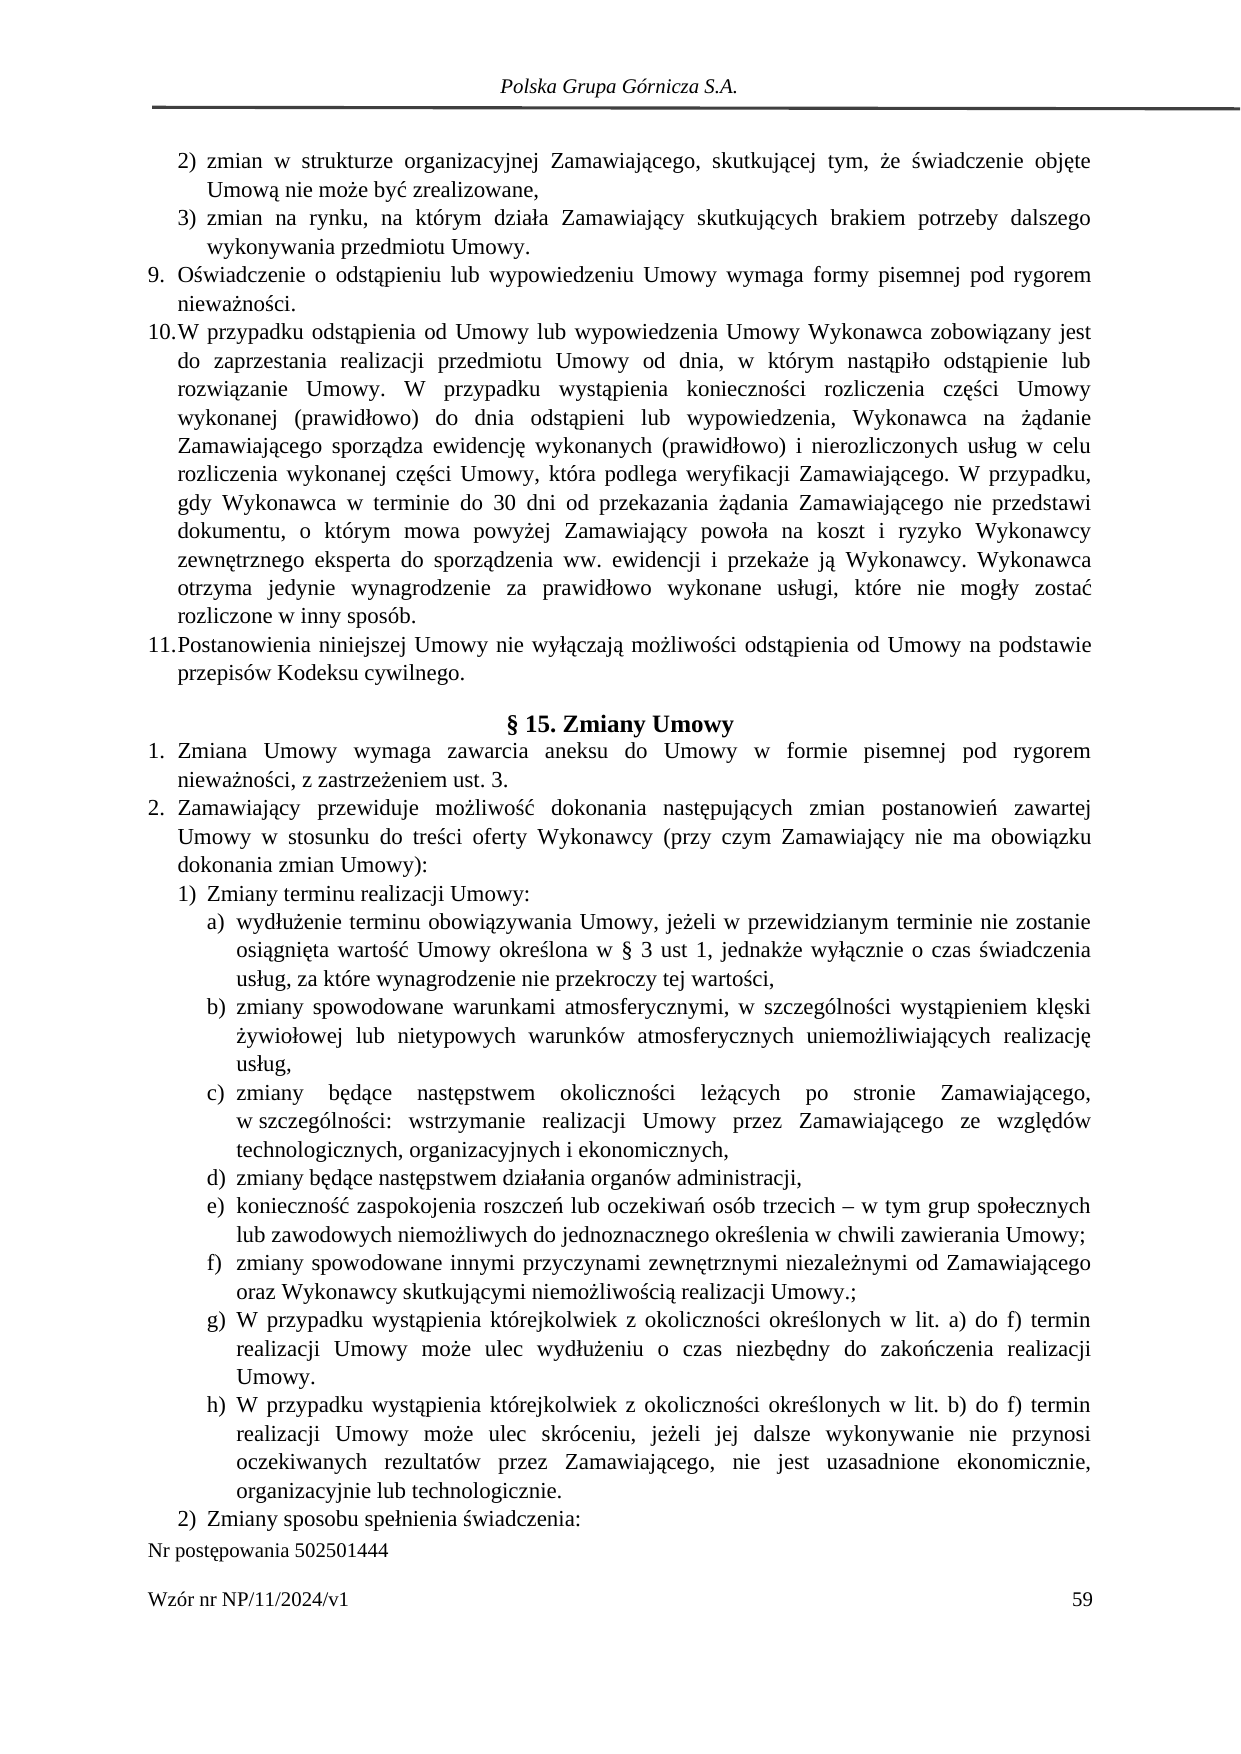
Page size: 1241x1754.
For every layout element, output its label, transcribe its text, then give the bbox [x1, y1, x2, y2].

list Zamawiający przewiduje możliwość dokonania następujących zmian postanowień zawartej Umowy w stosunku do treści oferty Wykonawcy (przy czym Zamawiający nie ma obowiązku dokonania zmian Umowy): [148, 794, 1093, 878]
list Oświadczenie o odstąpieniu lub wypowiedzeniu Umowy wymaga formy pisemnej pod rygorem nieważności. [148, 261, 1093, 316]
subtitle § 15. Zmiany Umowy [148, 709, 1093, 737]
list Postanowienia niniejszej Umowy nie wyłączają możliwości odstąpienia od Umowy na podstawie przepisów Kodeksu cywilnego. [148, 631, 1093, 686]
list zmiany będące następstwem okoliczności leżących po stronie Zamawiającego, w szczególności: wstrzymanie realizacji Umowy przez Zamawiającego ze względów technologicznych, organizacyjnych i ekonomicznych, [207, 1079, 1093, 1162]
list W przypadku wystąpienia którejkolwiek z okoliczności określonych w lit. b) do f) termin realizacji Umowy może ulec skróceniu, jeżeli jej dalsze wykonywanie nie przynosi oczekiwanych rezultatów przez Zamawiającego, nie jest uzasadnione ekonomicznie, organizacyjnie lub technologicznie. [207, 1392, 1093, 1503]
list Zmiany terminu realizacji Umowy: [177, 880, 1093, 906]
list zmiany będące następstwem działania organów administracji, [207, 1164, 1093, 1190]
list zmiany spowodowane warunkami atmosferycznymi, w szczególności wystąpieniem klęski żywiołowej lub nietypowych warunków atmosferycznych uniemożliwiających realizację usług, [207, 993, 1093, 1077]
list zmian na rynku, na którym działa Zamawiający skutkujących brakiem potrzeby dalszego wykonywania przedmiotu Umowy. [177, 204, 1093, 259]
list Zmiana Umowy wymaga zawarcia aneksu do Umowy w formie pisemnej pod rygorem nieważności, z zastrzeżeniem ust. 3. [148, 737, 1093, 792]
list zmiany spowodowane innymi przyczynami zewnętrznymi niezależnymi od Zamawiającego oraz Wykonawcy skutkującymi niemożliwością realizacji Umowy.; [207, 1249, 1093, 1304]
list zmian w strukturze organizacyjnej Zamawiającego, skutkującej tym, że świadczenie objęte Umową nie może być zrealizowane, [177, 148, 1093, 202]
list konieczność zaspokojenia roszczeń lub oczekiwań osób trzecich – w tym grup społecznych lub zawodowych niemożliwych do jednoznacznego określenia w chwili zawierania Umowy; [207, 1192, 1093, 1247]
list Zmiany sposobu spełnienia świadczenia: [177, 1505, 1093, 1532]
list W przypadku wystąpienia którejkolwiek z okoliczności określonych w lit. a) do f) termin realizacji Umowy może ulec wydłużeniu o czas niezbędny do zakończenia realizacji Umowy. [207, 1306, 1093, 1389]
list W przypadku odstąpienia od Umowy lub wypowiedzenia Umowy Wykonawca zobowiązany jest do zaprzestania realizacji przedmiotu Umowy od dnia, w którym nastąpiło odstąpienie lub rozwiązanie Umowy. W przypadku wystąpienia konieczności rozliczenia części Umowy wykonanej (prawidłowo) do dnia odstąpieni lub wypowiedzenia, Wykonawca na żądanie Zamawiającego sporządza ewidencję wykonanych (prawidłowo) i nierozliczonych usług w celu rozliczenia wykonanej części Umowy, która podlega weryfikacji Zamawiającego. W przypadku, gdy Wykonawca w terminie do 30 dni od przekazania żądania Zamawiającego nie przedstawi dokumentu, o którym mowa powyżej Zamawiający powoła na koszt i ryzyko Wykonawcy zewnętrznego eksperta do sporządzenia ww. ewidencji i przekaże ją Wykonawcy. Wykonawca otrzyma jedynie wynagrodzenie za prawidłowo wykonane usługi, które nie mogły zostać rozliczone w inny sposób. [148, 318, 1093, 629]
list wydłużenie terminu obowiązywania Umowy, jeżeli w przewidzianym terminie nie zostanie osiągnięta wartość Umowy określona w § 3 ust 1, jednakże wyłącznie o czas świadczenia usług, za które wynagrodzenie nie przekroczy tej wartości, [207, 908, 1093, 991]
